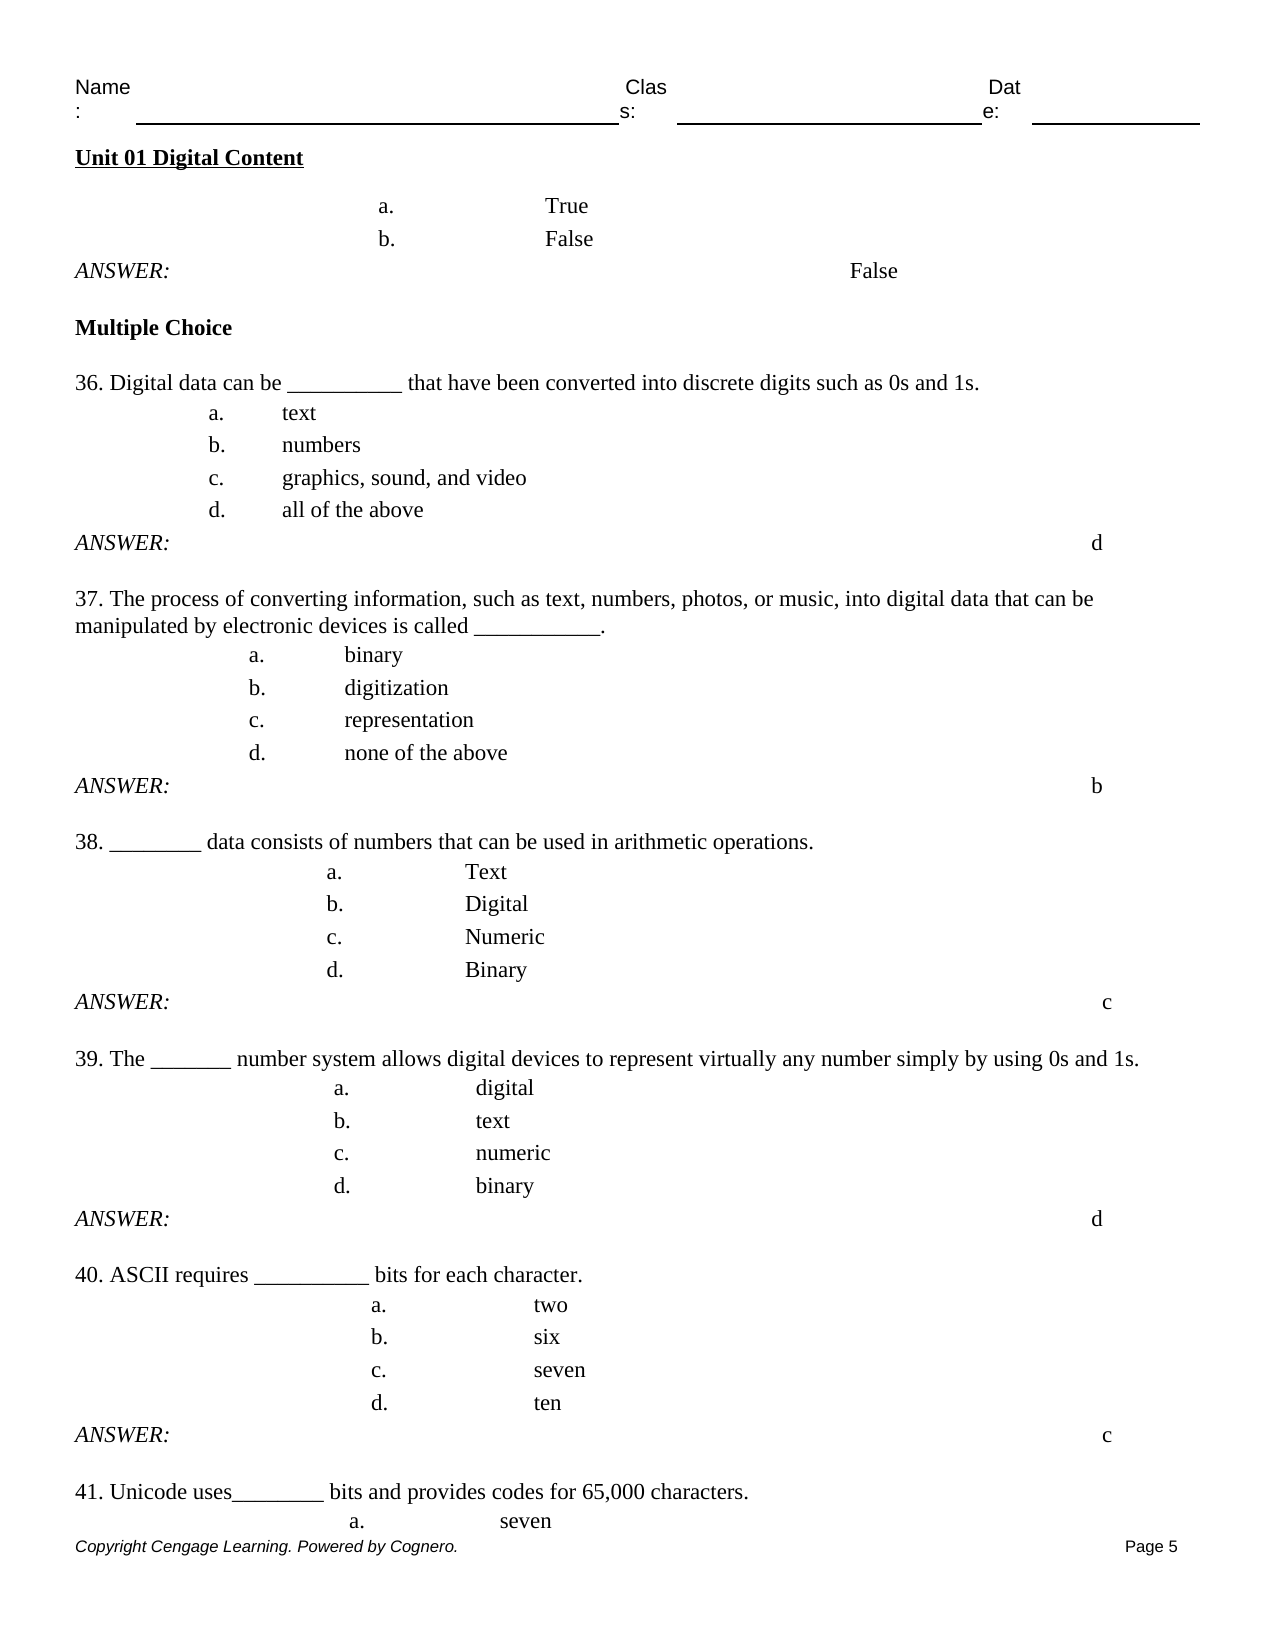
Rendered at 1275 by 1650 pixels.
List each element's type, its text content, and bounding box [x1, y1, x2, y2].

table_header 40. ASCII requires __________ bits for each character.​ [75, 1261, 1200, 1451]
table_header 38. ________ data consists of numbers that can be used in arithmetic operations.​ [75, 828, 1200, 1018]
table_header Multiple Choice [75, 314, 1200, 341]
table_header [75, 1478, 1200, 1537]
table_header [75, 189, 1200, 287]
table_header 39. The _______ number system allows digital devices to represent virtually any number simply by using 0s and 1s.​ [75, 1045, 1200, 1234]
table_header 36. Digital data can be __________ that have been converted into discrete digits such as 0s and 1s.​ [75, 369, 1200, 558]
table_header 37. The process of converting information, such as text, numbers, photos, or music, into digital data that can be manipulated by electronic devices is called ___________.​ [75, 586, 1200, 801]
